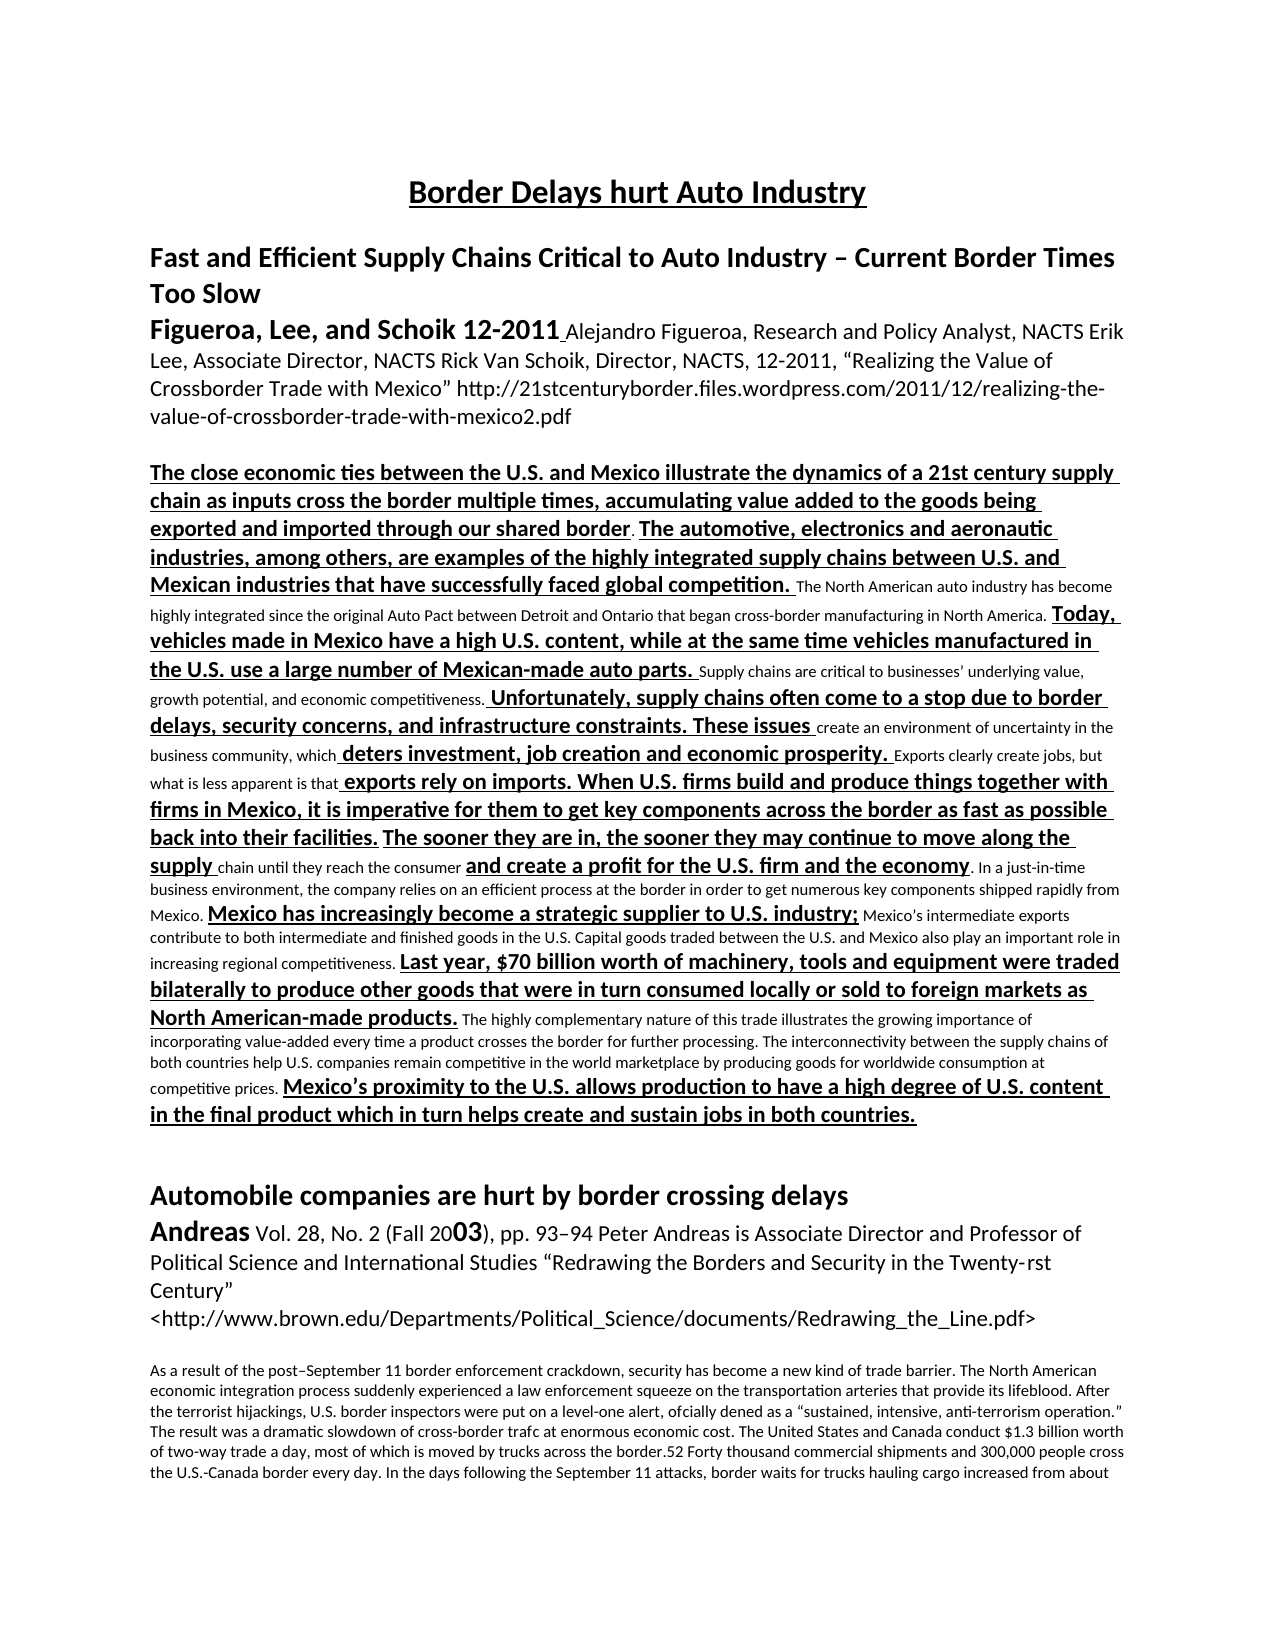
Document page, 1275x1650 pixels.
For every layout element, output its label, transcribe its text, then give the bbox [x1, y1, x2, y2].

subtitle Border Delays hurt Auto Industry [150, 171, 1125, 212]
text Figueroa, Lee, and Schoik 12-2011 Alejandro Figueroa, Research and Policy Analyst, NACTS Erik Lee, Associate Director, NACTS Rick Van Schoik, Director, NACTS, 12-2011, “Realizing the Value of Crossborder Trade with Mexico” http://21stcenturyborder.files.wordpress.com/2011/12/realizing-the-value-of-crossborder-trade-with-mexico2.pdf [150, 311, 1125, 431]
text Andreas Vol. 28, No. 2 (Fall 2003), pp. 93–94 Peter Andreas is Associate Director and Professor of Political Science and International Studies “Redrawing the Borders and Security in the Twenty-rst Century” <http://www.brown.edu/Departments/Political_Science/documents/Redrawing_the_Line.pdf> [150, 1213, 1125, 1332]
subtitle Automobile companies are hurt by border crossing delays [150, 1177, 1125, 1213]
text The close economic ties between the U.S. and Mexico illustrate the dynamics of a 21st century supply chain as inputs cross the border multiple times, accumulating value added to the goods being exported and imported through our shared border. The automotive, electronics and aeronautic industries, among others, are examples of the highly integrated supply chains between U.S. and Mexican industries that have successfully faced global competition. The North American auto industry has become highly integrated since the original Auto Pact between Detroit and Ontario that began cross-border manufacturing in North America. Today, vehicles made in Mexico have a high U.S. content, while at the same time vehicles manufactured in the U.S. use a large number of Mexican-made auto parts. Supply chains are critical to businesses’ underlying value, growth potential, and economic competitiveness. Unfortunately, supply chains often come to a stop due to border delays, security concerns, and infrastructure constraints. These issues create an environment of uncertainty in the business community, which deters investment, job creation and economic prosperity. Exports clearly create jobs, but what is less apparent is that exports rely on imports. When U.S. firms build and produce things together with firms in Mexico, it is imperative for them to get key components across the border as fast as possible back into their facilities. The sooner they are in, the sooner they may continue to move along the supply chain until they reach the consumer and create a profit for the U.S. firm and the economy. In a just-in-time business environment, the company relies on an efficient process at the border in order to get numerous key components shipped rapidly from Mexico. Mexico has increasingly become a strategic supplier to U.S. industry; Mexico’s intermediate exports contribute to both intermediate and finished goods in the U.S. Capital goods traded between the U.S. and Mexico also play an important role in increasing regional competitiveness. Last year, $70 billion worth of machinery, tools and equipment were traded bilaterally to produce other goods that were in turn consumed locally or sold to foreign markets as North American-made products. The highly complementary nature of this trade illustrates the growing importance of incorporating value-added every time a product crosses the border for further processing. The interconnectivity between the supply chains of both countries help U.S. companies remain competitive in the world marketplace by producing goods for worldwide consumption at competitive prices. Mexico’s proximity to the U.S. allows production to have a high degree of U.S. content in the final product which in turn helps create and sustain jobs in both countries. [150, 458, 1125, 1128]
text Fast and Efficient Supply Chains Critical to Auto Industry – Current Border Times Too Slow [150, 239, 1125, 311]
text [150, 1360, 1125, 1482]
